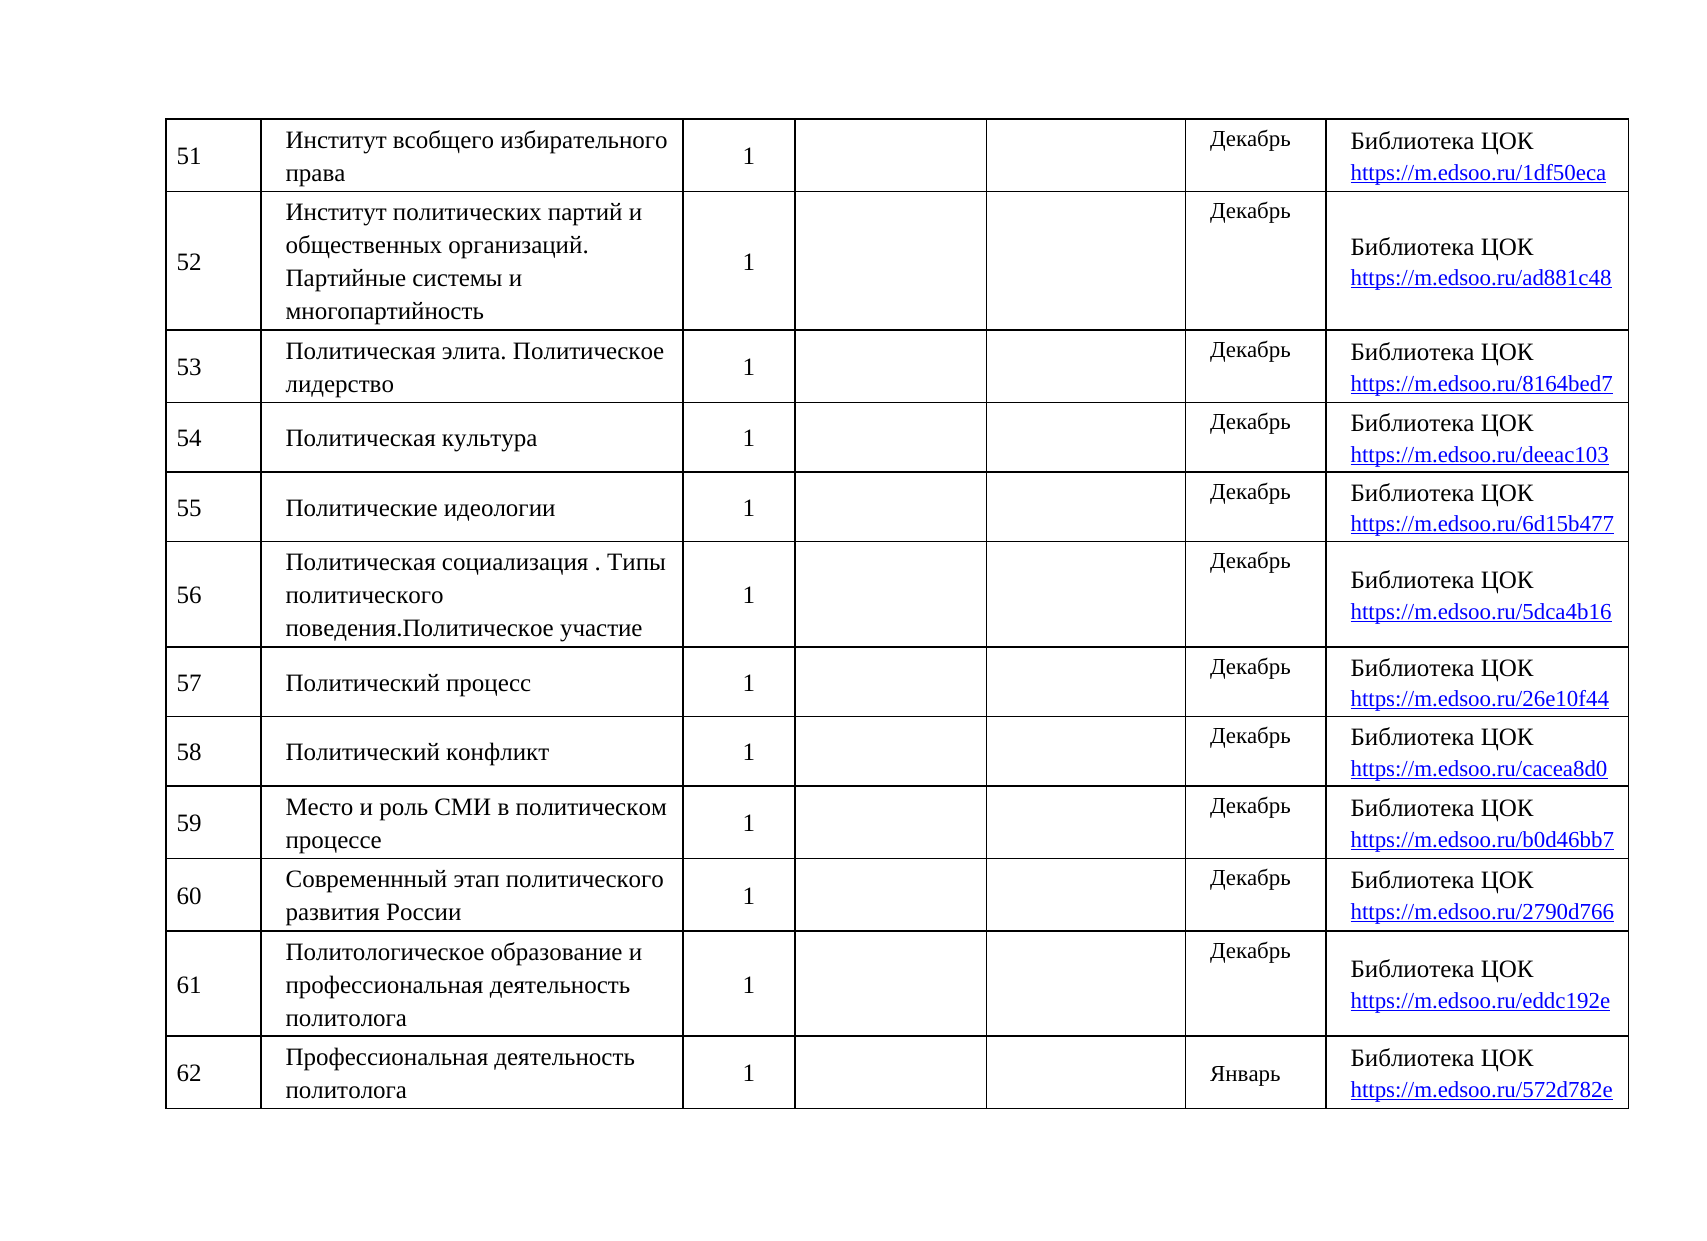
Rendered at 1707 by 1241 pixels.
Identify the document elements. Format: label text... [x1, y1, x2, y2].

table_cell Декабрь [1186, 192, 1325, 329]
table_cell [987, 473, 1185, 541]
table_cell 56 [167, 542, 260, 646]
table_cell [987, 120, 1185, 191]
table_cell [796, 473, 986, 541]
table_cell [796, 331, 986, 401]
table_cell 1 [684, 717, 794, 785]
table_cell [987, 542, 1185, 646]
table_cell [987, 787, 1185, 857]
table_cell Декабрь [1186, 648, 1325, 716]
table_cell [796, 192, 986, 329]
table_cell Декабрь [1186, 717, 1325, 785]
table_cell 1 [684, 473, 794, 541]
table_cell Библиотека ЦОК https://m.edsoo.ru/26e10f44 [1327, 648, 1628, 716]
table_cell Декабрь [1186, 787, 1325, 857]
table_cell 58 [167, 717, 260, 785]
table_cell [987, 859, 1185, 930]
table_cell [796, 717, 986, 785]
table_cell Профессиональная деятельность политолога [262, 1037, 682, 1108]
table_cell 1 [684, 932, 794, 1035]
table_cell Декабрь [1186, 120, 1325, 191]
table_cell Политические идеологии [262, 473, 682, 541]
table_cell Политический процесс [262, 648, 682, 716]
table_cell 1 [684, 331, 794, 401]
table_cell [796, 403, 986, 471]
table_cell Институт политических партий и общественных организаций. Партийные системы и многопартийность [262, 192, 682, 329]
table_cell [987, 717, 1185, 785]
table_cell Библиотека ЦОК https://m.edsoo.ru/2790d766 [1327, 859, 1628, 930]
table_cell [987, 331, 1185, 401]
table_cell Место и роль СМИ в политическом процессе [262, 787, 682, 857]
table_cell [987, 932, 1185, 1035]
table_cell Политическая социализация . Типы политического поведения.Политическое участие [262, 542, 682, 646]
table_cell Политическая элита. Политическое лидерство [262, 331, 682, 401]
table_cell Библиотека ЦОК https://m.edsoo.ru/572d782e [1327, 1037, 1628, 1108]
table_cell 1 [684, 859, 794, 930]
table_cell Библиотека ЦОК https://m.edsoo.ru/ad881c48 [1327, 192, 1628, 329]
table_cell Политологическое образование и профессиональная деятельность политолога [262, 932, 682, 1035]
table_cell Декабрь [1186, 932, 1325, 1035]
table_cell 57 [167, 648, 260, 716]
table_cell [796, 859, 986, 930]
table_cell [796, 648, 986, 716]
table_cell Институт всобщего избирательного права [262, 120, 682, 191]
table_cell Библиотека ЦОК https://m.edsoo.ru/eddc192e [1327, 932, 1628, 1035]
table_cell 62 [167, 1037, 260, 1108]
table_cell 1 [684, 648, 794, 716]
table_cell 54 [167, 403, 260, 471]
table_cell [796, 787, 986, 857]
table_cell Декабрь [1186, 859, 1325, 930]
table_cell Политическая культура [262, 403, 682, 471]
table_cell [796, 932, 986, 1035]
table_cell 59 [167, 787, 260, 857]
table_cell [796, 1037, 986, 1108]
table_cell 55 [167, 473, 260, 541]
table_cell [987, 648, 1185, 716]
table_cell 1 [684, 403, 794, 471]
table_cell Библиотека ЦОК https://m.edsoo.ru/1df50eca [1327, 120, 1628, 191]
table_cell Декабрь [1186, 542, 1325, 646]
table_cell Декабрь [1186, 473, 1325, 541]
table_cell 60 [167, 859, 260, 930]
table_cell Библиотека ЦОК https://m.edsoo.ru/cacea8d0 [1327, 717, 1628, 785]
table_cell 61 [167, 932, 260, 1035]
table_cell Библиотека ЦОК https://m.edsoo.ru/6d15b477 [1327, 473, 1628, 541]
table_cell Библиотека ЦОК https://m.edsoo.ru/8164bed7 [1327, 331, 1628, 401]
table_cell 1 [684, 120, 794, 191]
table_cell 53 [167, 331, 260, 401]
table_cell Современнный этап политического развития России [262, 859, 682, 930]
table_cell Библиотека ЦОК https://m.edsoo.ru/5dca4b16 [1327, 542, 1628, 646]
table_cell 1 [684, 1037, 794, 1108]
table_cell [987, 192, 1185, 329]
table_cell Политический конфликт [262, 717, 682, 785]
table_cell Декабрь [1186, 331, 1325, 401]
table_cell [796, 120, 986, 191]
table_cell 1 [684, 192, 794, 329]
table_cell Январь [1186, 1037, 1325, 1108]
table_cell Библиотека ЦОК https://m.edsoo.ru/b0d46bb7 [1327, 787, 1628, 857]
table_cell Декабрь [1186, 403, 1325, 471]
table_cell 1 [684, 787, 794, 857]
table_cell [987, 403, 1185, 471]
table_cell 1 [684, 542, 794, 646]
table_cell [987, 1037, 1185, 1108]
table_cell Библиотека ЦОК https://m.edsoo.ru/deeac103 [1327, 403, 1628, 471]
table_cell 52 [167, 192, 260, 329]
table_cell [796, 542, 986, 646]
table_cell 51 [167, 120, 260, 191]
